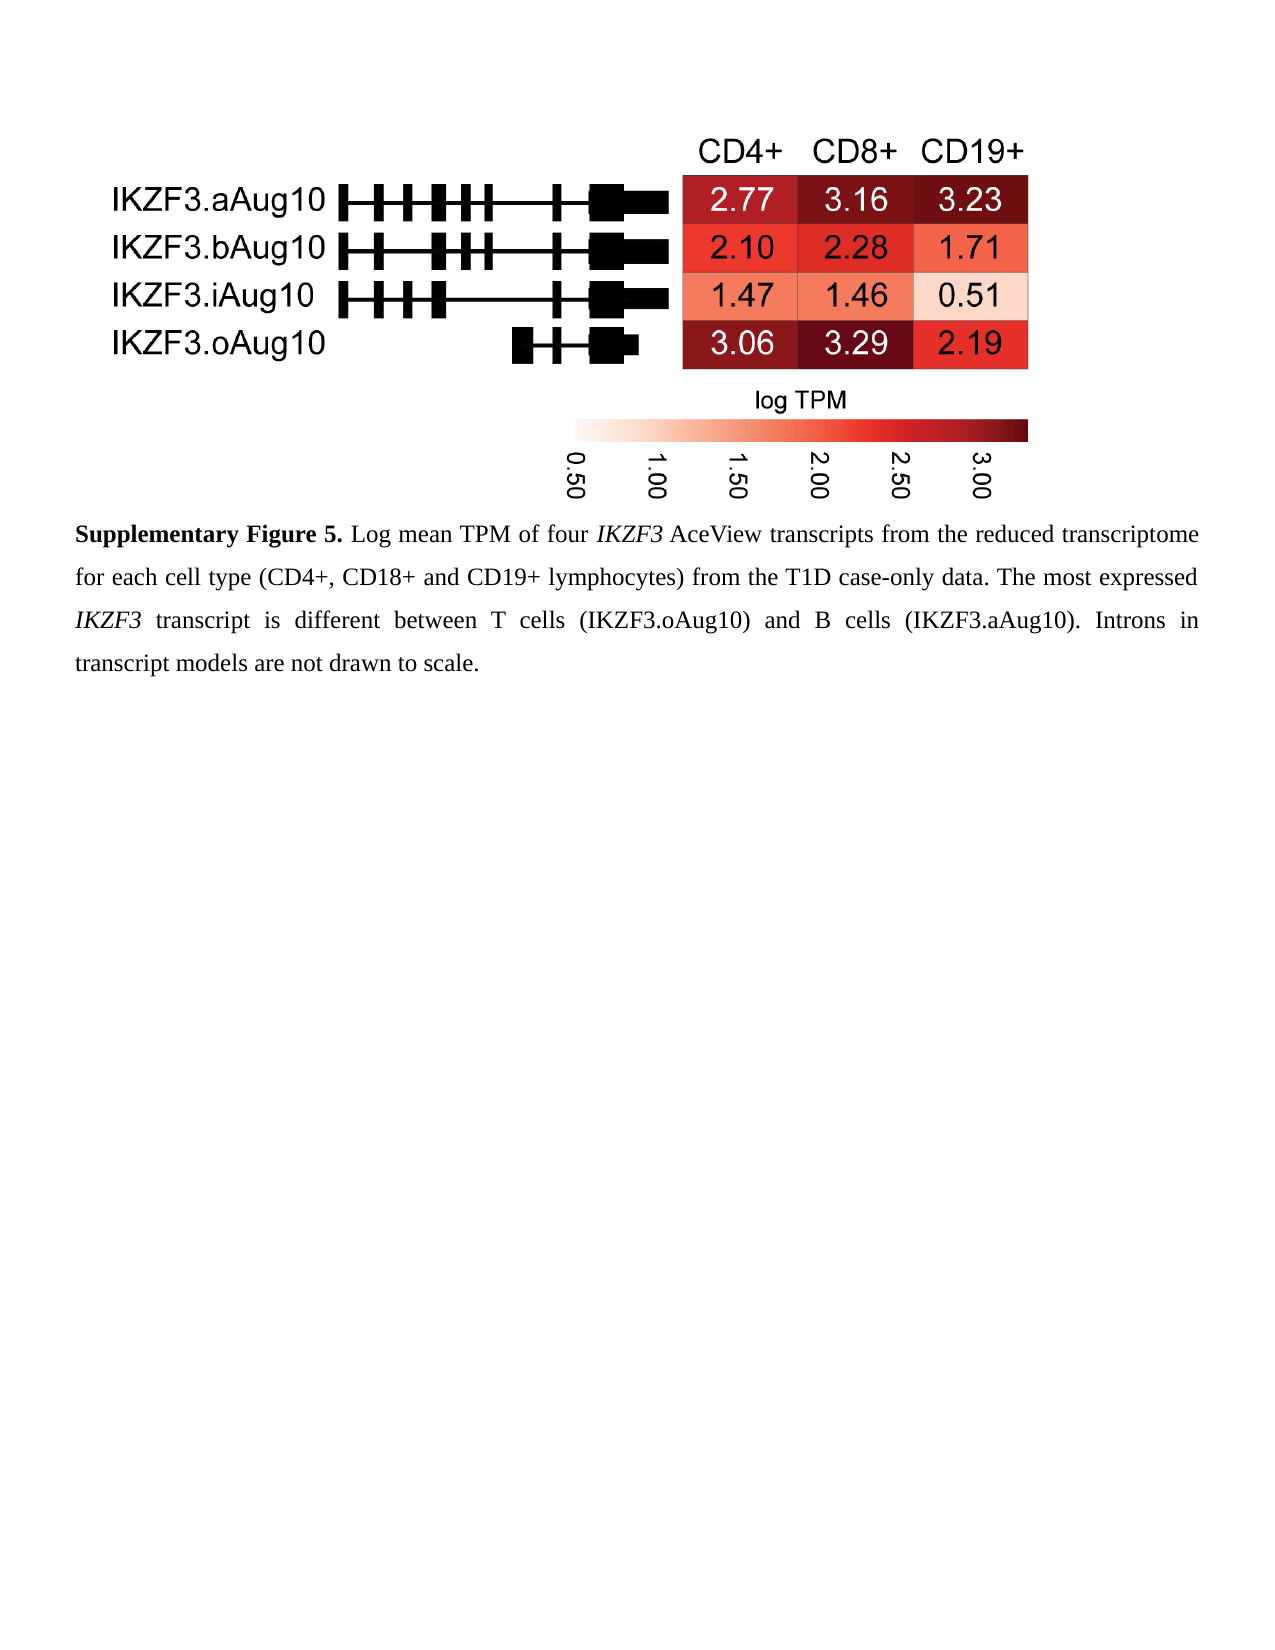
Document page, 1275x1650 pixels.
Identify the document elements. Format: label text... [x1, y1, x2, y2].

picture [75, 118, 1049, 519]
text Supplementary Figure 5. Log mean TPM of four IKZF3 AceView transcripts from the reduced transcriptome for each cell type (CD4+, CD18+ and CD19+ lymphocytes) from the T1D case-only data. The most expressed IKZF3 transcript is different between T cells (IKZF3.oAug10) and B cells (IKZF3.aAug10). Introns in transcript models are not drawn to scale. [75, 519, 1200, 677]
